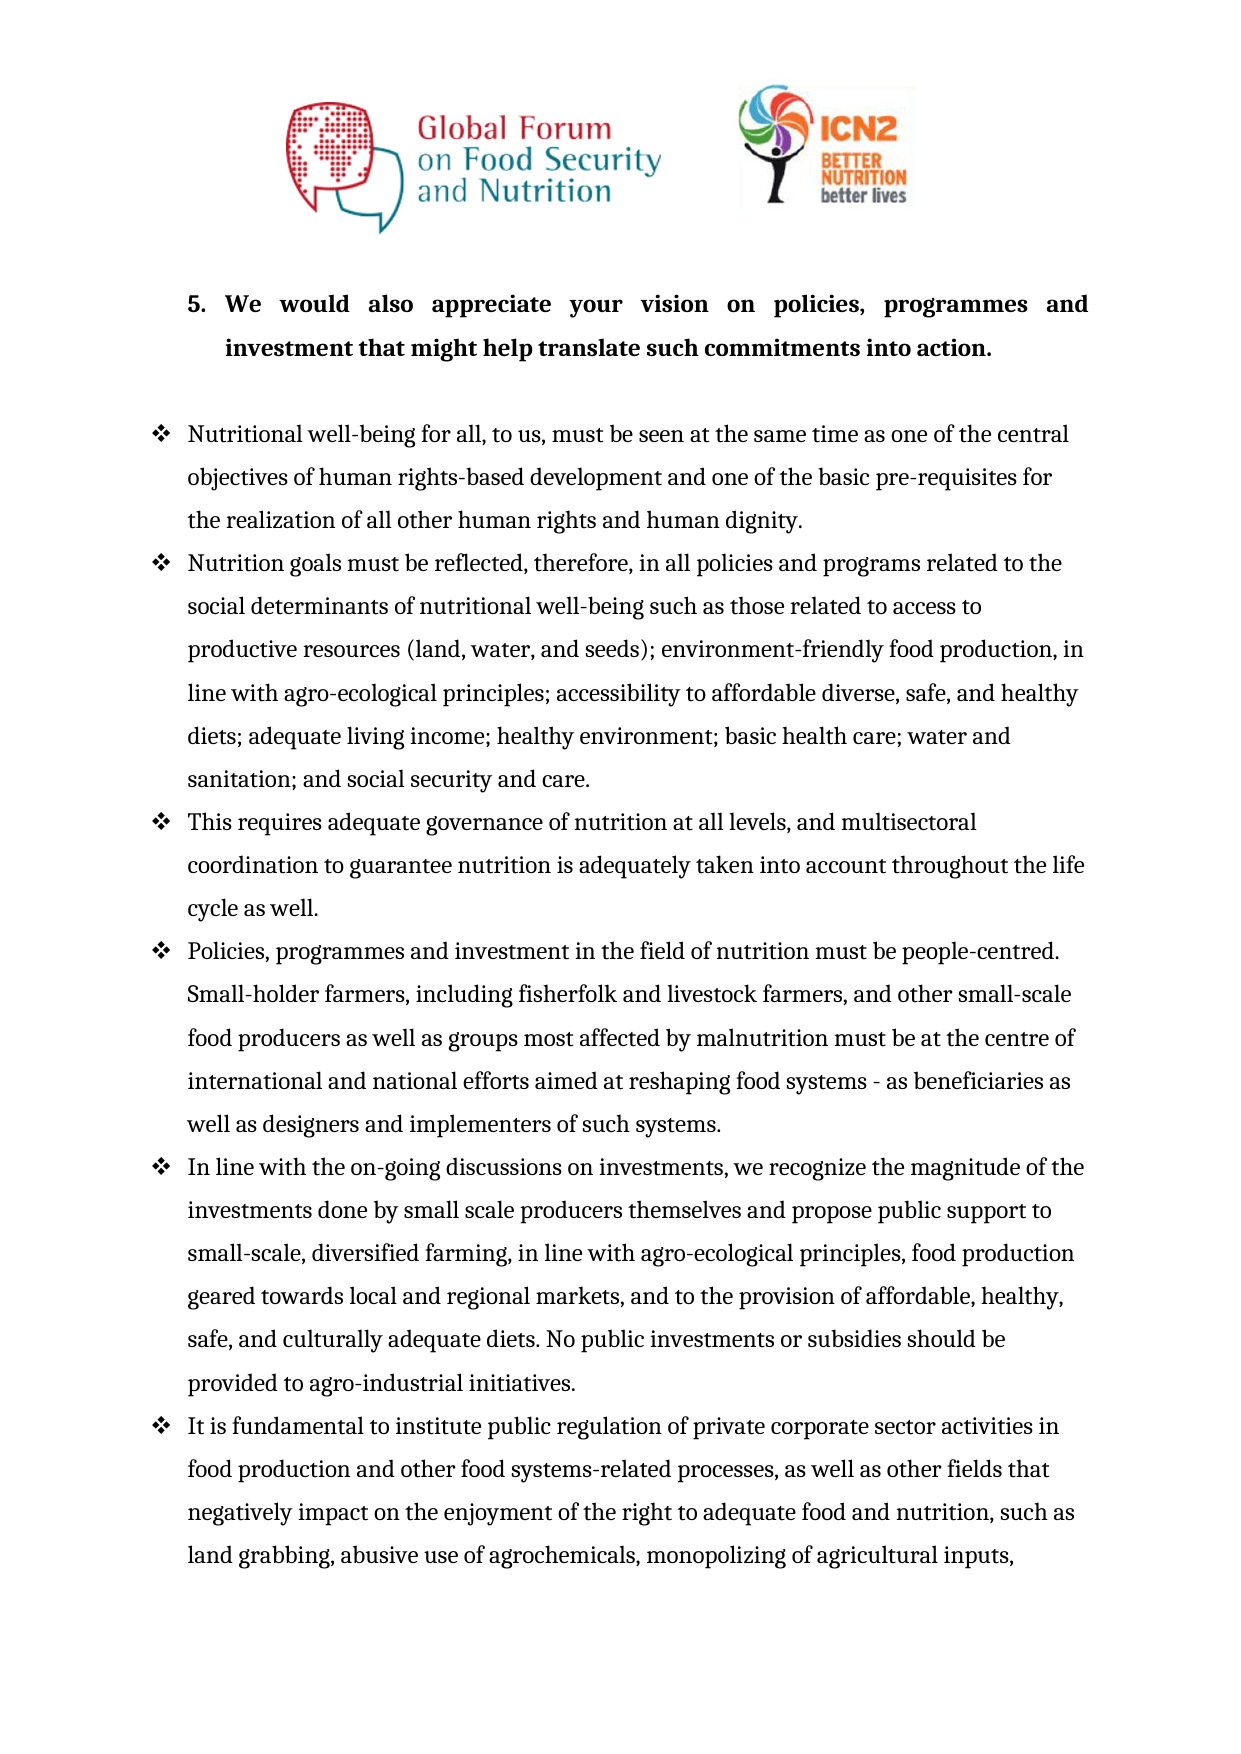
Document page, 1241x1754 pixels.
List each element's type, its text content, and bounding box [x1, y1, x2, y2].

list Nutrition goals must be reflected, therefore, in all policies and programs related to the social determinants of nutritional well-being such as those related to access to productive resources (land, water, and seeds); environment-friendly food production, in line with agro-ecological principles; accessibility to affordable diverse, safe, and healthy diets; adequate living income; healthy environment; basic health care; water and sanitation; and social security and care. [150, 549, 1090, 793]
picture [725, 44, 916, 235]
picture [286, 102, 662, 235]
list We would also appreciate your vision on policies, programmes and investment that might help translate such commitments into action. [187, 290, 1090, 362]
list This requires adequate governance of nutrition at all levels, and multisectoral coordination to guarantee nutrition is adequately taken into account throughout the life cycle as well. [150, 808, 1090, 923]
list In line with the on-going discussions on investments, we recognize the magnitude of the investments done by small scale producers themselves and propose public support to small-scale, diversified farming, in line with agro-ecological principles, food production geared towards local and regional markets, and to the provision of affordable, healthy, safe, and culturally adequate diets. No public investments or subsidies should be provided to agro-industrial initiatives. [150, 1153, 1090, 1397]
list Nutritional well-being for all, to us, must be seen at the same time as one of the central objectives of human rights-based development and one of the basic pre-requisites for the realization of all other human rights and human dignity. [150, 420, 1090, 535]
list Policies, programmes and investment in the field of nutrition must be people-centred. Small-holder farmers, including fisherfolk and livestock farmers, and other small-scale food producers as well as groups most affected by malnutrition must be at the centre of international and national efforts aimed at reshaping food systems - as beneficiaries as well as designers and implementers of such systems. [150, 937, 1090, 1138]
